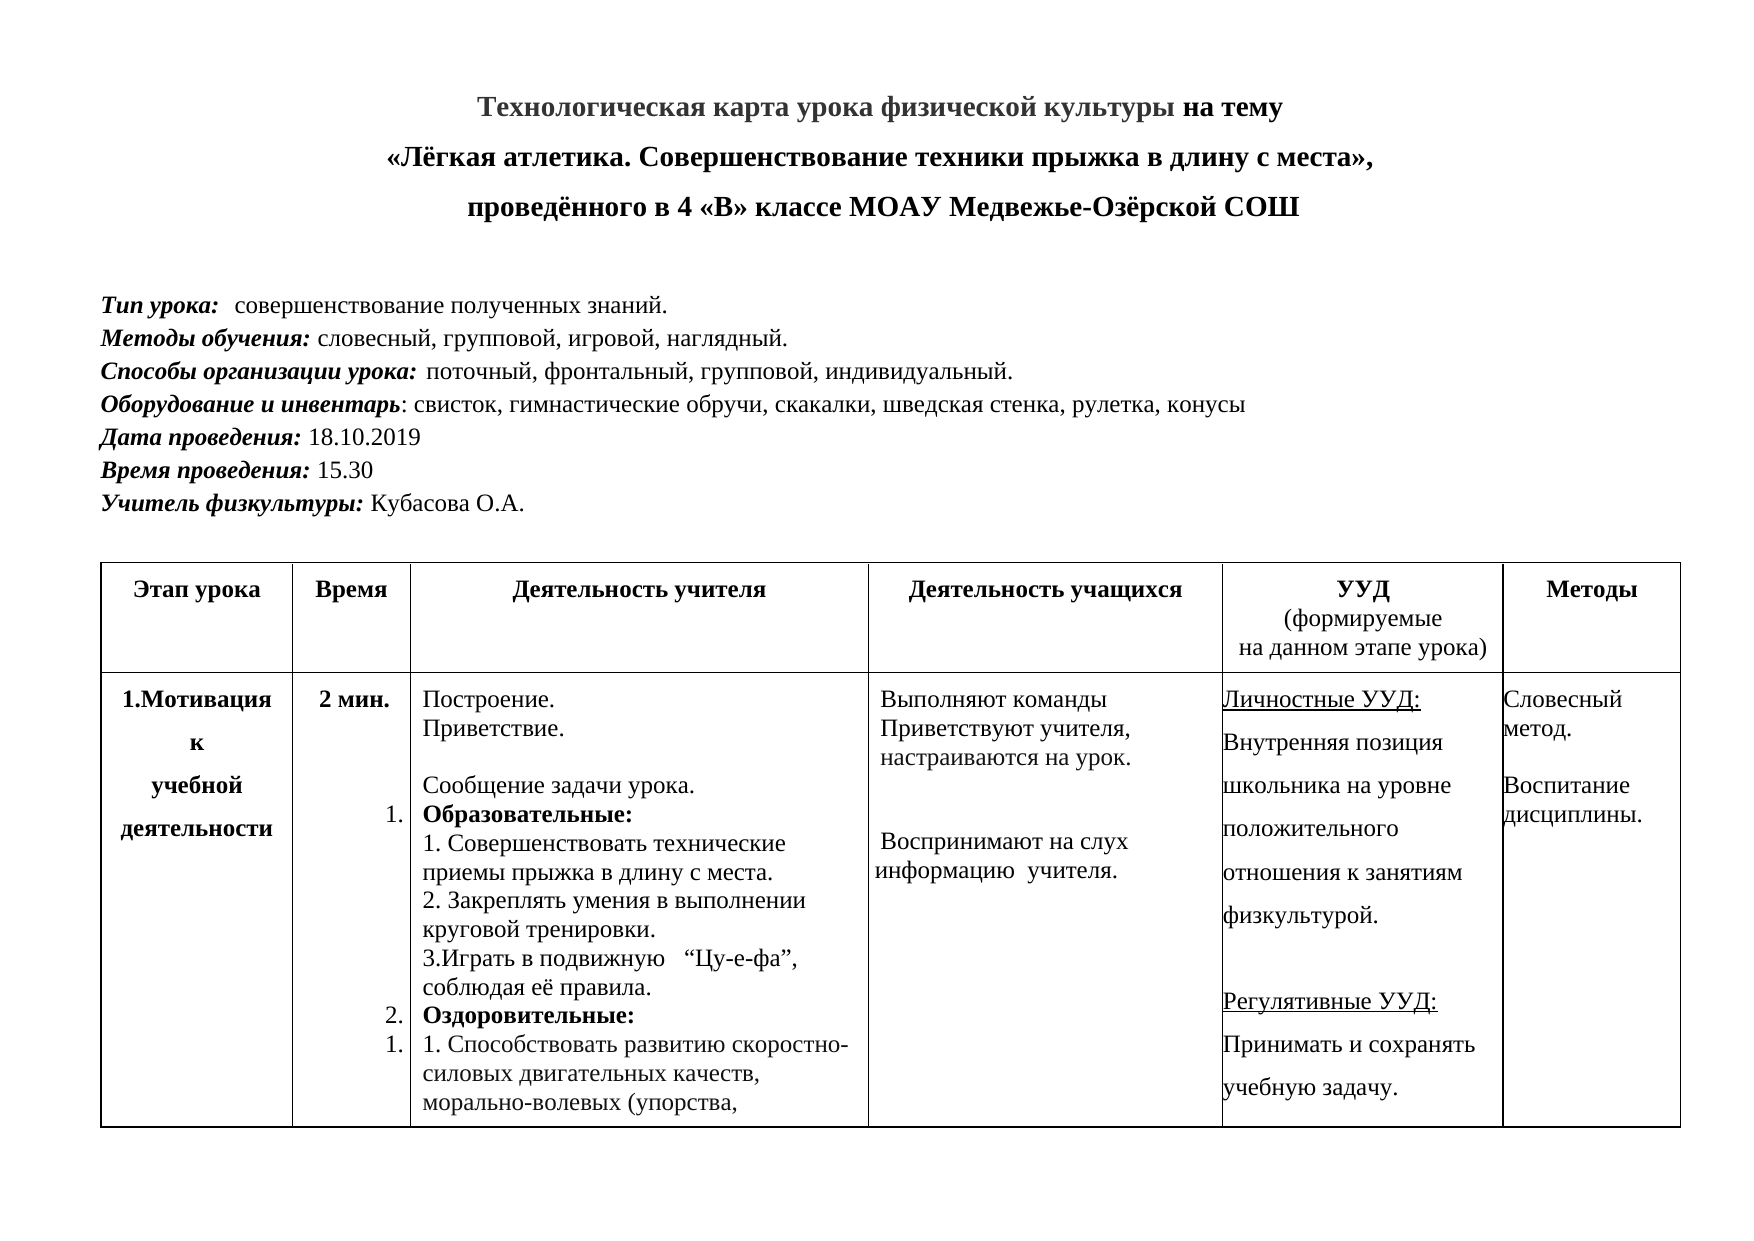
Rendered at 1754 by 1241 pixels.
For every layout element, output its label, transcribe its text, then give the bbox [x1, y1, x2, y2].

text Тип урока: совершенствование полученных знаний. [100, 290, 1659, 319]
text «Лёгкая атлетика. Совершенствование техники прыжка в длину с места», [100, 139, 1659, 172]
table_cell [1504, 673, 1680, 1126]
table_header Время [293, 563, 410, 672]
text Учитель физкультуры: Кубасова О.А. [100, 488, 1659, 517]
table_header Методы [1504, 563, 1680, 672]
table_header УУД (формируемые на данном этапе урока) [1223, 563, 1503, 672]
text проведённого в 4 «В» классе МОАУ Медвежье-Озёрской СОШ [100, 189, 1659, 223]
text Методы обучения: словесный, групповой, игровой, наглядный. [100, 323, 1659, 352]
table_header Деятельность учащихся [869, 563, 1222, 672]
text Дата проведения: 18.10.2019 [100, 422, 1659, 451]
table_header Деятельность учителя [411, 563, 868, 672]
table_cell 2 мин. [293, 673, 410, 1126]
table_header Этап урока [102, 563, 292, 672]
text Время проведения: 15.30 [100, 455, 1659, 484]
text Оборудование и инвентарь: свисток, гимнастические обручи, скакалки, шведская стенка, рулетка, конусы [100, 389, 1659, 418]
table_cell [1223, 673, 1502, 1126]
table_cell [869, 673, 1222, 1126]
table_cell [411, 673, 868, 1126]
text Способы организации урока: поточный, фронтальный, групповой, индивидуальный. [100, 356, 1659, 385]
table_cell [102, 673, 292, 1126]
text Технологическая карта урока физической культуры на тему [100, 89, 1659, 122]
